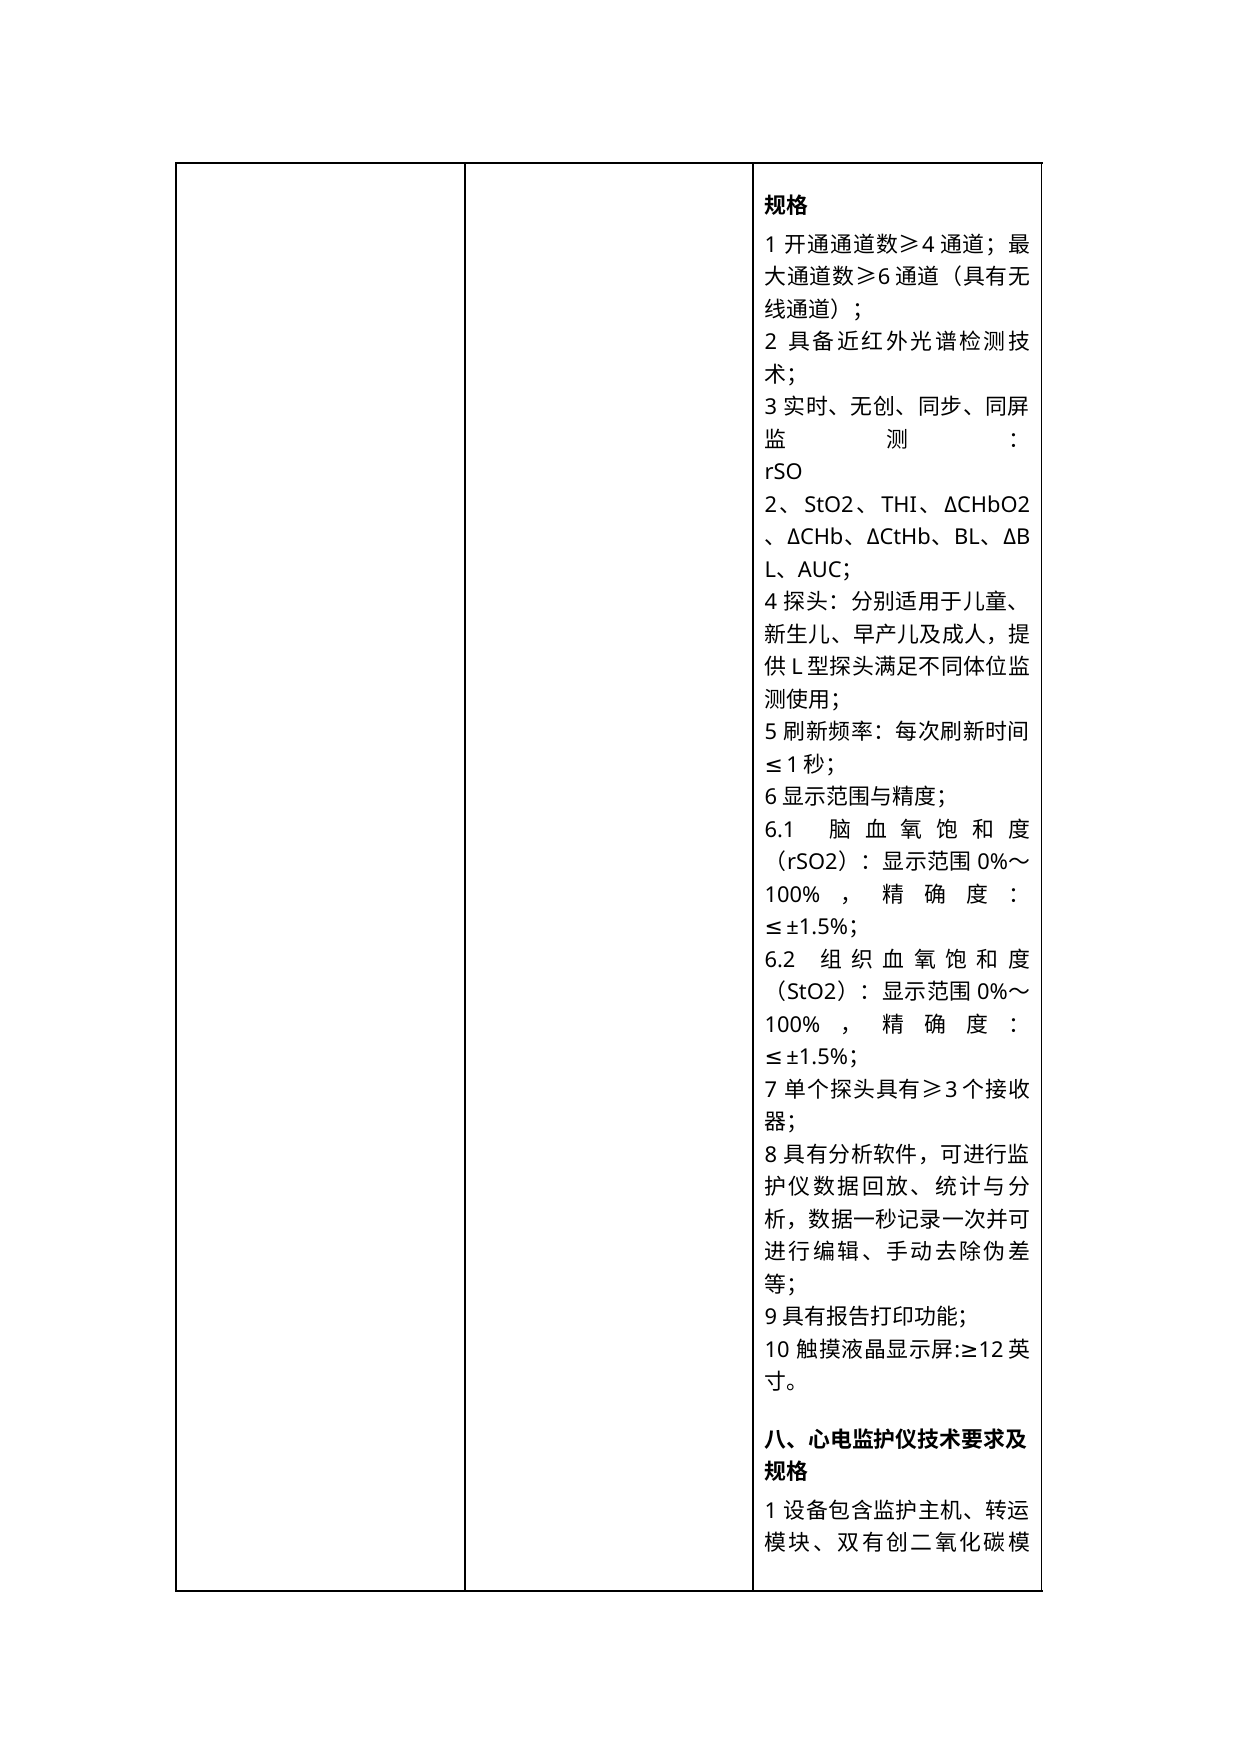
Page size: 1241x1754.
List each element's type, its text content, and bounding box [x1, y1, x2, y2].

table_cell [177, 164, 464, 1590]
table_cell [754, 164, 1041, 1590]
table_cell 1 [466, 164, 752, 1590]
